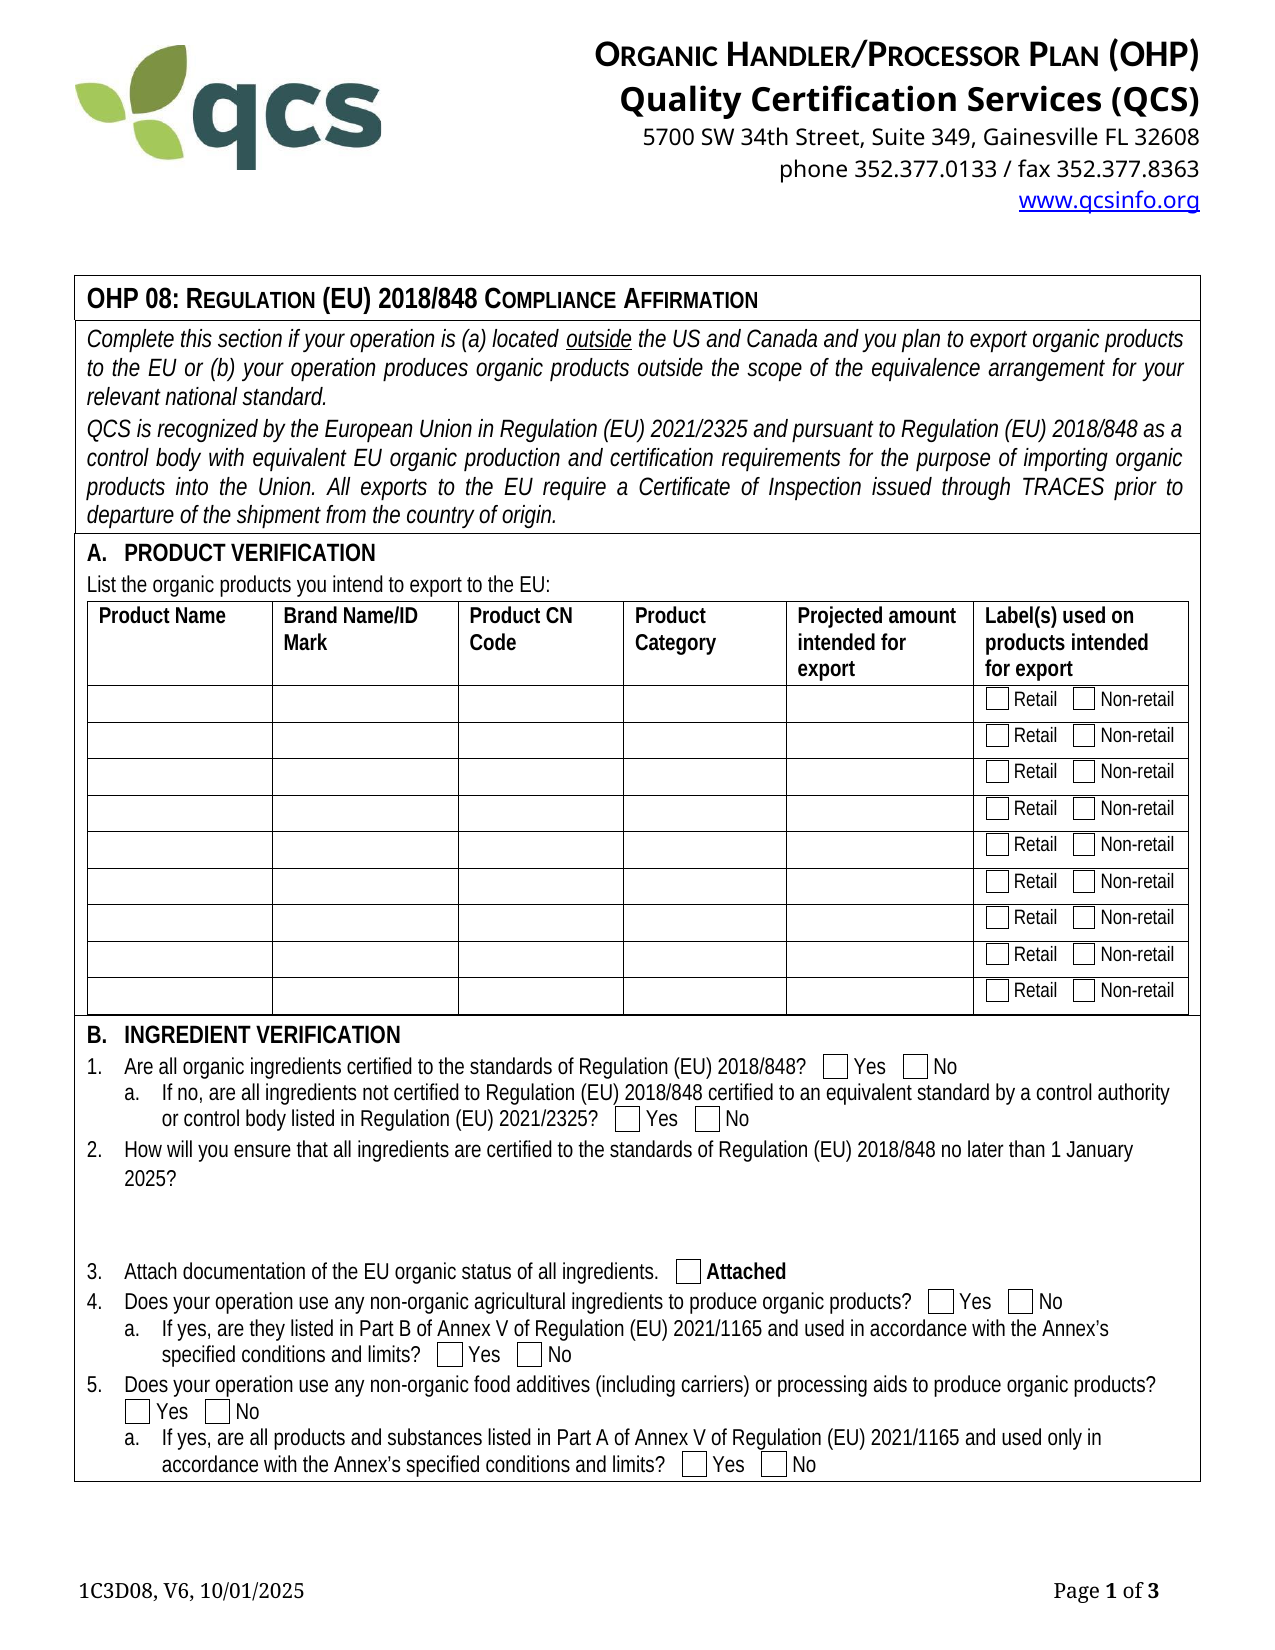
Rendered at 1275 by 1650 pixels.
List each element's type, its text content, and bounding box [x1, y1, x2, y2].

table_cell PRODUCT VERIFICATION List the organic products you intend to export to the EU: [75, 534, 1200, 1015]
picture [75, 45, 382, 170]
table_cell INGREDIENT VERIFICATION Are all organic ingredients certified to the standards of Regulation (EU) 2018/848? Yes No If no, are all ingredients not certified to Regulation (EU) 2018/848 certified to an equivalent standard by a control authority or control body listed in Regulation (EU) 2021/2325? Yes No How will you ensure that all ingredients are certified to the standards of Regulation (EU) 2018/848 no later than 1 January 2025? Attach documentation of the EU organic status of all ingredients. Attached Does your operation use any non-organic agricultural ingredients to produce organic products? Yes No If yes, are they listed in Part B of Annex V of Regulation (EU) 2021/1165 and used in accordance with the Annex’s specified conditions and limits? Yes No Does your operation use any non-organic food additives (including carriers) or processing aids to produce organic products? Yes No If yes, are all products and substances listed in Part A of Annex V of Regulation (EU) 2021/1165 and used only in accordance with the Annex’s specified conditions and limits? Yes No [75, 1016, 1200, 1481]
table_cell Complete this section if your operation is (a) located outside the US and Canada and you plan to export organic products to the EU or (b) your operation produces organic products outside the scope of the equivalence arrangement for your relevant national standard. QCS is recognized by the European Union in Regulation (EU) 2021/2325 and pursuant to Regulation (EU) 2018/848 as a control body with equivalent EU organic production and certification requirements for the purpose of importing organic products into the Union. All exports to the EU require a Certificate of Inspection issued through TRACES prior to departure of the shipment from the country of origin. [76, 321, 1200, 533]
table_header OHP 08: Regulation (EU) 2018/848 Compliance Affirmation [75, 276, 1200, 319]
